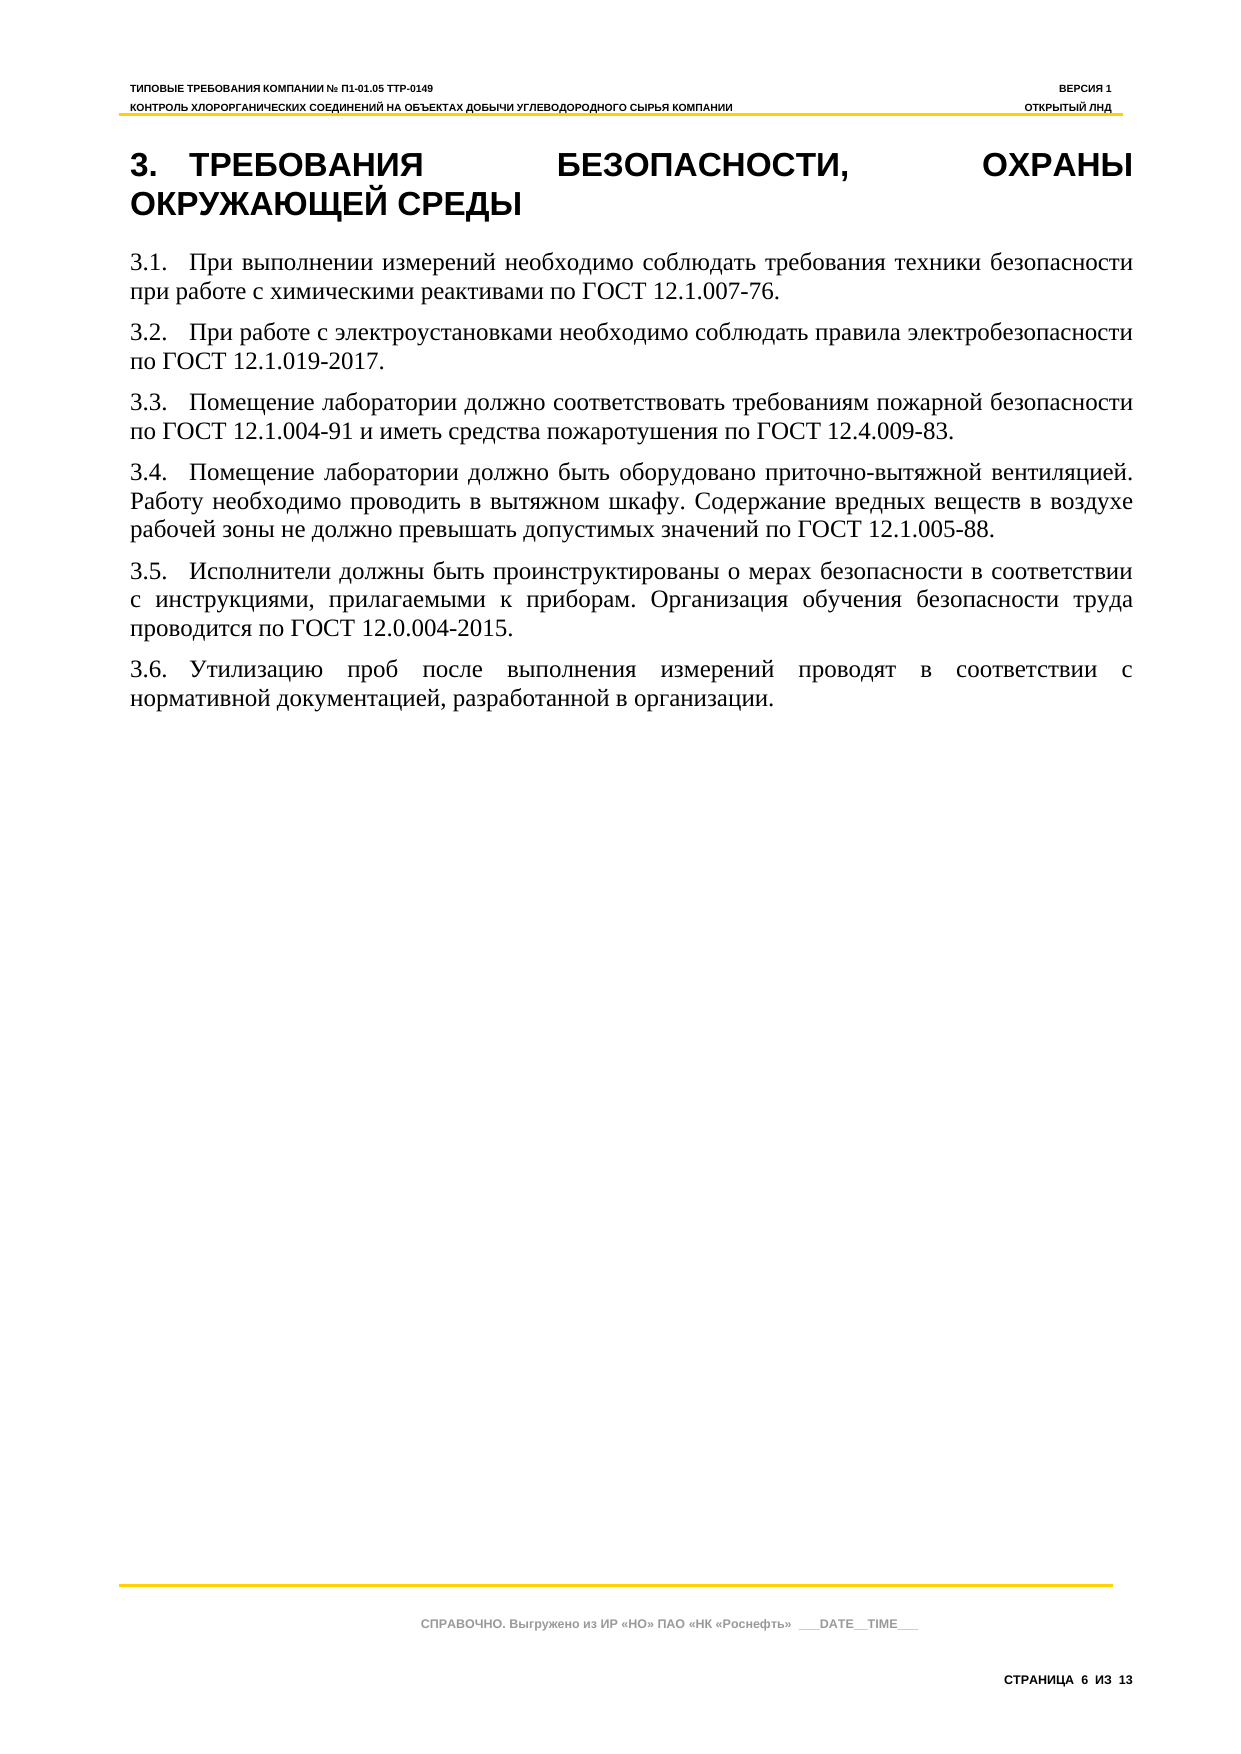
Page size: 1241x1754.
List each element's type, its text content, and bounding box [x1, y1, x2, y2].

list ТРЕБОВАНИЯ БЕЗОПАСНОСТИ, ОХРАНЫ ОКРУЖАЮЩЕЙ СРЕДЫ [130, 145, 1134, 222]
list Утилизацию проб после выполнения измерений проводят в соответствии с нормативной документацией, разработанной в организации. [130, 654, 1134, 712]
list При работе с электроустановками необходимо соблюдать правила электробезопасности по ГОСТ 12.1.019-2017. [130, 317, 1134, 374]
list При выполнении измерений необходимо соблюдать требования техники безопасности при работе с химическими реактивами по ГОСТ 12.1.007-76. [130, 247, 1134, 304]
list Помещение лаборатории должно соответствовать требованиям пожарной безопасности по ГОСТ 12.1.004-91 и иметь средства пожаротушения по ГОСТ 12.4.009-83. [130, 387, 1134, 444]
list Исполнители должны быть проинструктированы о мерах безопасности в соответствии с инструкциями, прилагаемыми к приборам. Организация обучения безопасности труда проводится по ГОСТ 12.0.004-2015. [130, 556, 1134, 642]
list Помещение лаборатории должно быть оборудовано приточно-вытяжной вентиляцией. Работу необходимо проводить в вытяжном шкафу. Содержание вредных веществ в воздухе рабочей зоны не должно превышать допустимых значений по ГОСТ 12.1.005-88. [130, 457, 1134, 543]
